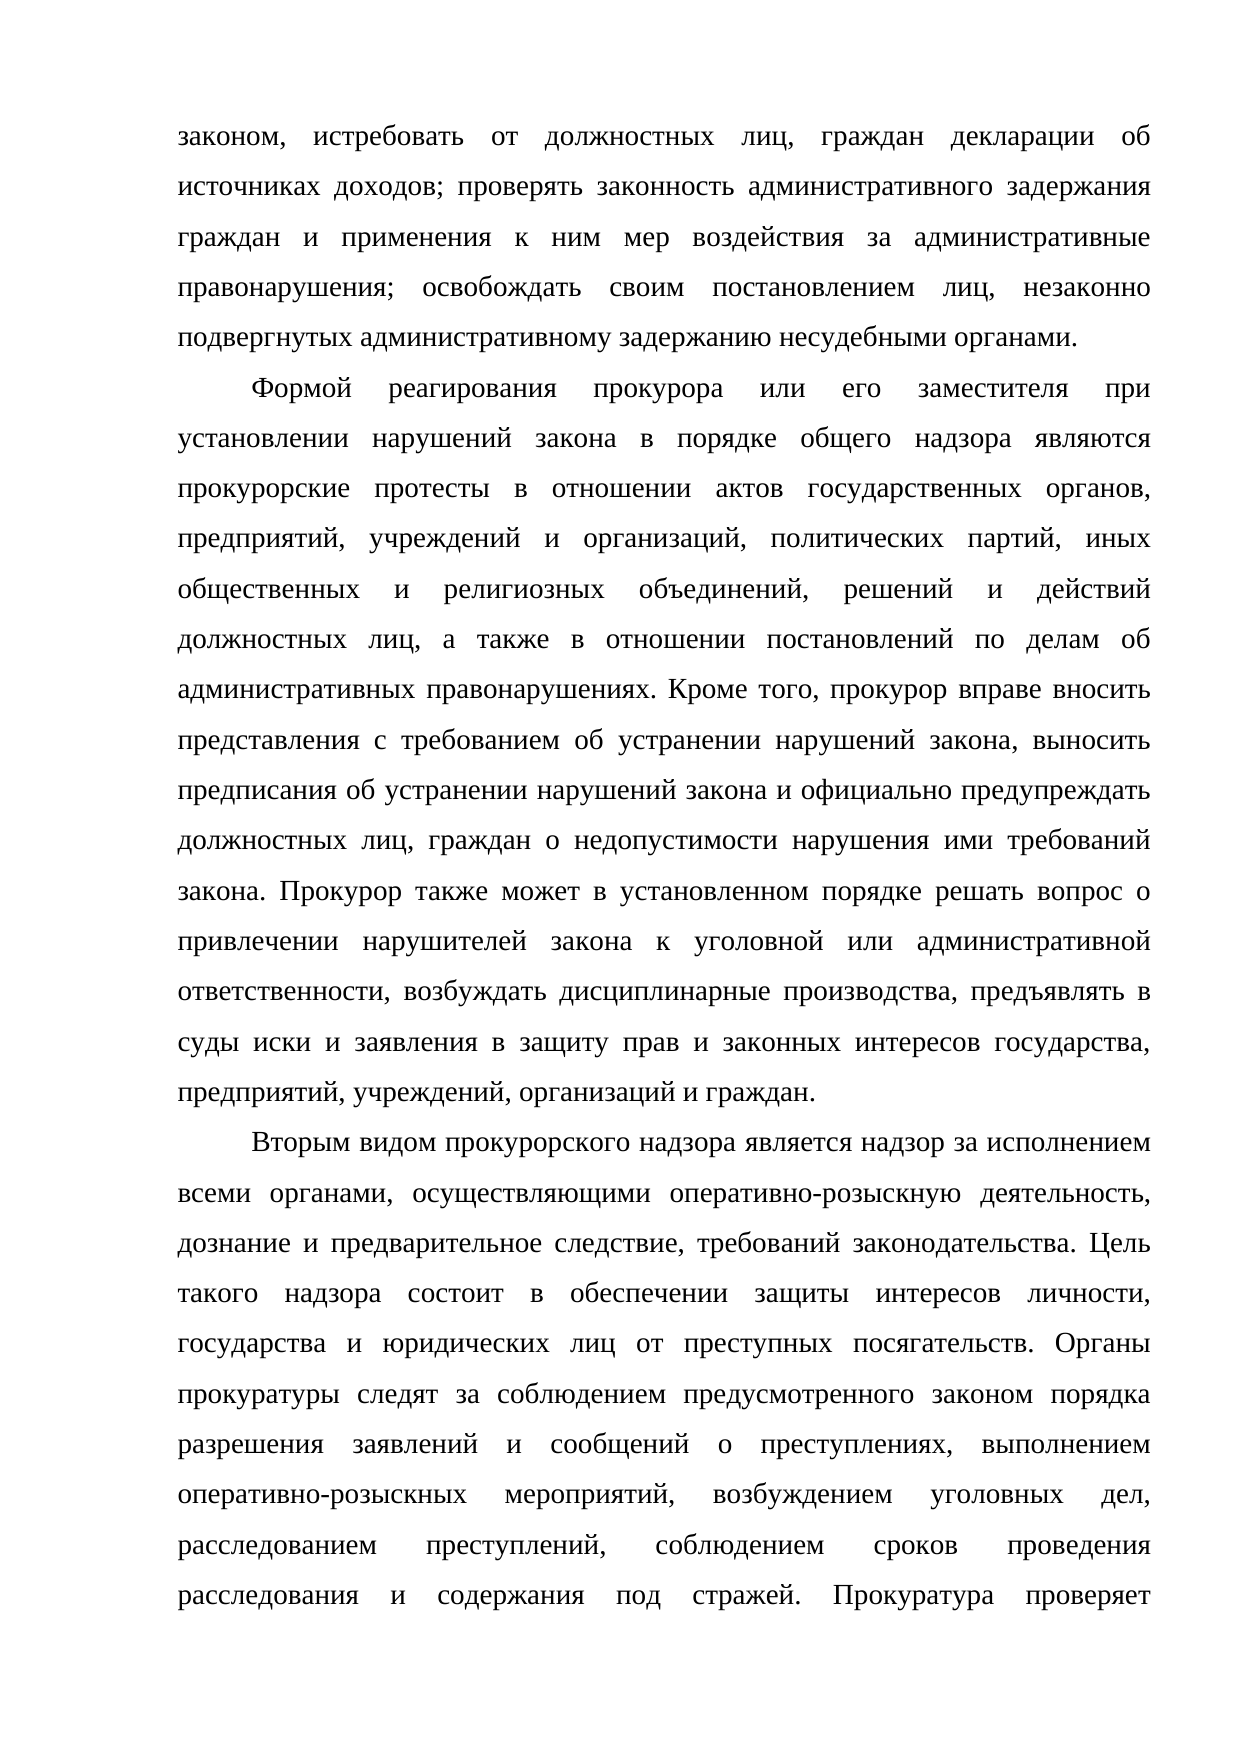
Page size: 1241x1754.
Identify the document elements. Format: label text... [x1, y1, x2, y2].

text Формой реагирования прокурора или его заместителя при установлении нарушений закона в порядке общего надзора являются прокурорские протесты в отношении актов государственных органов, предприятий, учреждений и организаций, политических партий, иных общественных и религиозных объединений, решений и действий должностных лиц, а также в отношении постановлений по делам об административных правонарушениях. Кроме того, прокурор вправе вносить представления с требованием об устранении нарушений закона, выносить предписания об устранении нарушений закона и официально предупреждать должностных лиц, граждан о недопустимости нарушения ими требований закона. Прокурор также может в установленном порядке решать вопрос о привлечении нарушителей закона к уголовной или административной ответственности, возбуждать дисциплинарные производства, предъявлять в суды иски и заявления в защиту прав и законных интересов государства, предприятий, учреждений, организаций и граждан. [177, 370, 1152, 1108]
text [177, 1124, 1152, 1611]
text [177, 118, 1152, 353]
